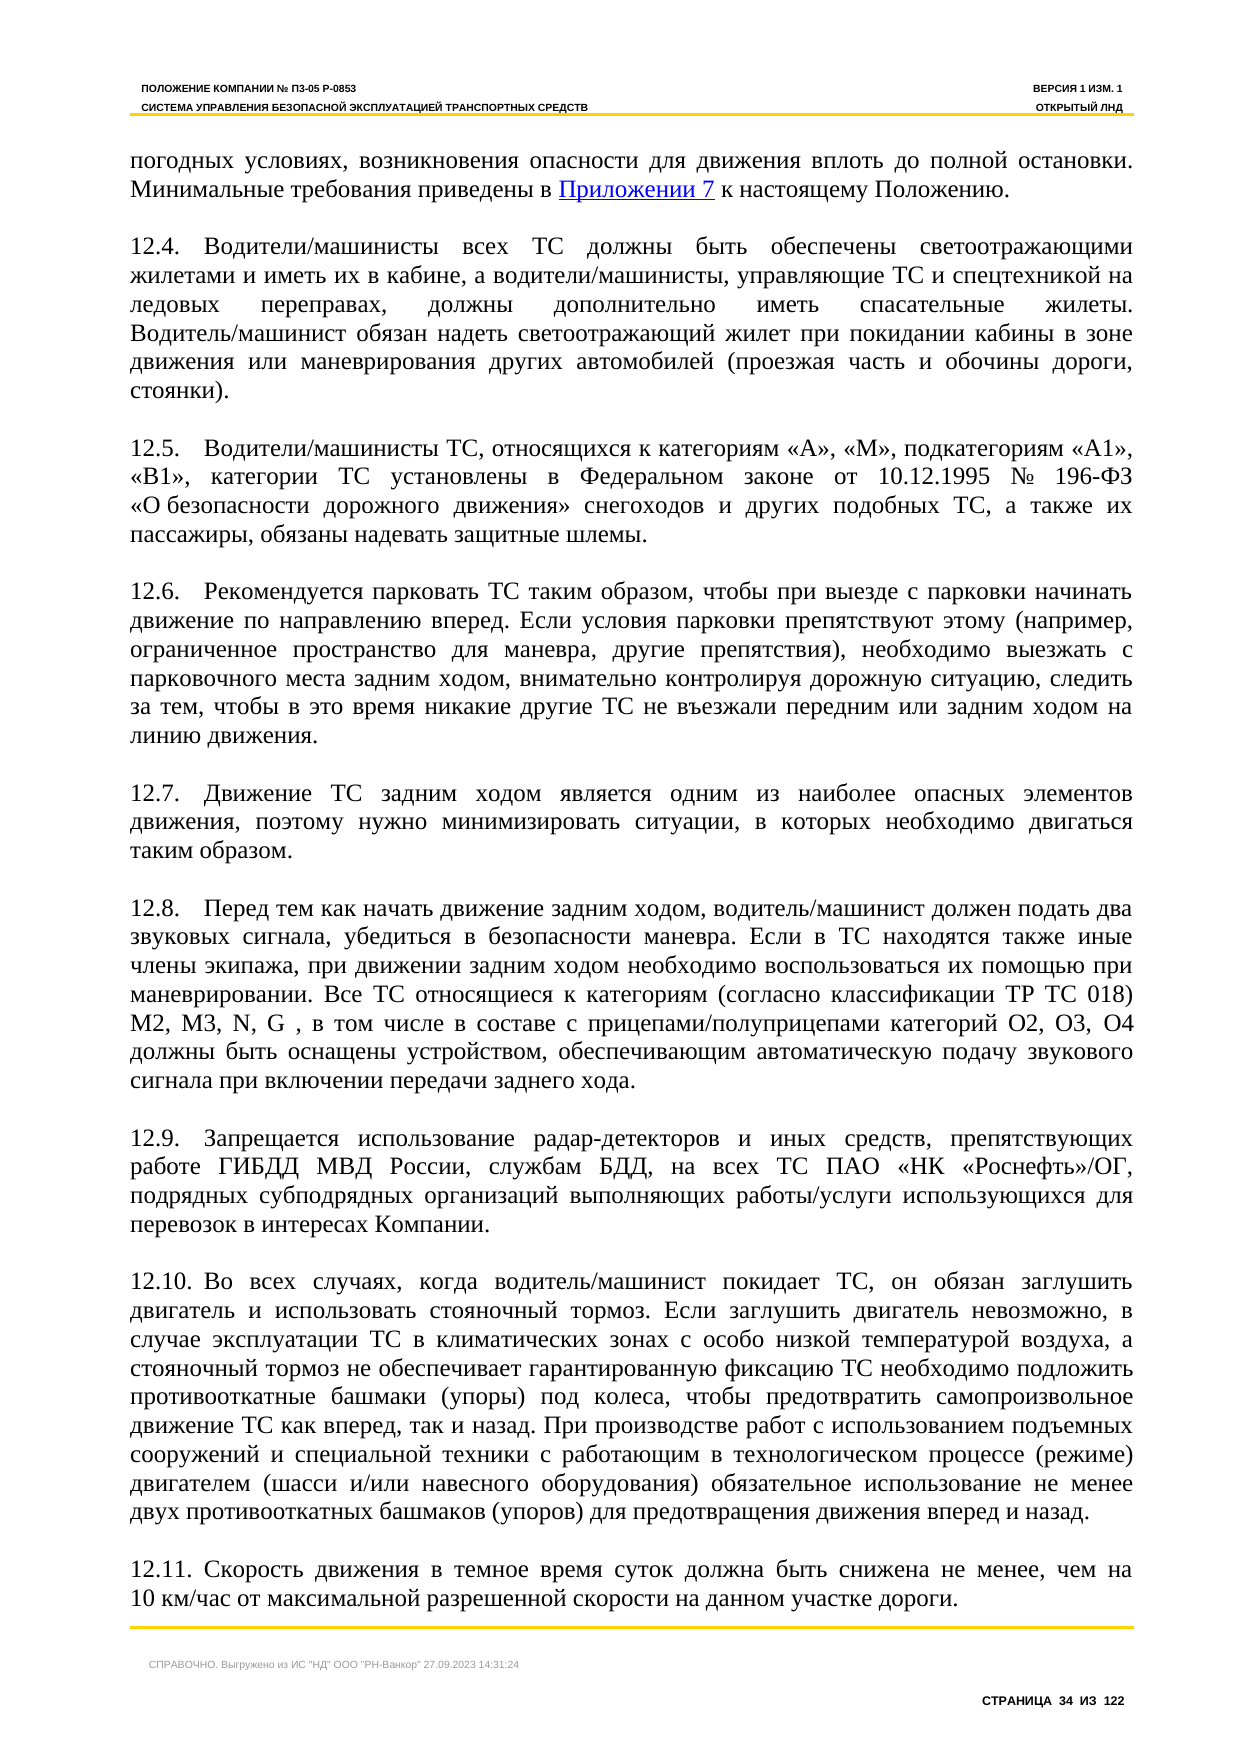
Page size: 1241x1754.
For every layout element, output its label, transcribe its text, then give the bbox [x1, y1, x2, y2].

list Водители/машинисты всех ТС должны быть обеспечены светоотражающими жилетами и иметь их в кабине, а водители/машинисты, управляющие ТС и спецтехникой на ледовых переправах, должны дополнительно иметь спасательные жилеты. Водитель/машинист обязан надеть светоотражающий жилет при покидании кабины в зоне движения или маневрирования других автомобилей (проезжая часть и обочины дороги, стоянки). [130, 231, 1134, 404]
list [130, 145, 1134, 203]
list Перед тем как начать движение задним ходом, водитель/машинист должен подать два звуковых сигнала, убедиться в безопасности маневра. Если в ТС находятся также иные члены экипажа, при движении задним ходом необходимо воспользоваться их помощью при маневрировании. Все ТС относящиеся к категориям (согласно классификации ТР ТС 018) М2, М3, N, G , в том числе в составе с прицепами/полуприцепами категорий O2, О3, O4 должны быть оснащены устройством, обеспечивающим автоматическую подачу звукового сигнала при включении передачи заднего хода. [130, 893, 1134, 1094]
list Водители/машинисты ТС, относящихся к категориям «А», «М», подкатегориям «А1», «В1», категории ТС установлены в Федеральном законе от 10.12.1995 № 196-ФЗ «О безопасности дорожного движения» снегоходов и других подобных ТС, а также их пассажиры, обязаны надевать защитные шлемы. [130, 433, 1134, 548]
list Движение ТС задним ходом является одним из наиболее опасных элементов движения, поэтому нужно минимизировать ситуации, в которых необходимо двигаться таким образом. [130, 778, 1134, 864]
list Скорость движения в темное время суток должна быть снижена не менее, чем на 10 км/час от максимальной разрешенной скорости на данном участке дороги. [130, 1554, 1134, 1611]
list Запрещается использование радар-детекторов и иных средств, препятствующих работе ГИБДД МВД России, службам БДД, на всех ТС ПАО «НК «Роснефть»/ОГ, подрядных субподрядных организаций выполняющих работы/услуги использующихся для перевозок в интересах Компании. [130, 1123, 1134, 1238]
list Во всех случаях, когда водитель/машинист покидает ТС, он обязан заглушить двигатель и использовать стояночный тормоз. Если заглушить двигатель невозможно, в случае эксплуатации ТС в климатических зонах с особо низкой температурой воздуха, а стояночный тормоз не обеспечивает гарантированную фиксацию ТС необходимо подложить противооткатные башмаки (упоры) под колеса, чтобы предотвратить самопроизвольное движение ТС как вперед, так и назад. При производстве работ с использованием подъемных сооружений и специальной техники с работающим в технологическом процессе (режиме) двигателем (шасси и/или навесного оборудования) обязательное использование не менее двух противооткатных башмаков (упоров) для предотвращения движения вперед и назад. [130, 1266, 1134, 1525]
list Рекомендуется парковать ТС таким образом, чтобы при выезде с парковки начинать движение по направлению вперед. Если условия парковки препятствуют этому (например, ограниченное пространство для маневра, другие препятствия), необходимо выезжать с парковочного места задним ходом, внимательно контролируя дорожную ситуацию, следить за тем, чтобы в это время никакие другие ТС не въезжали передним или задним ходом на линию движения. [130, 576, 1134, 749]
